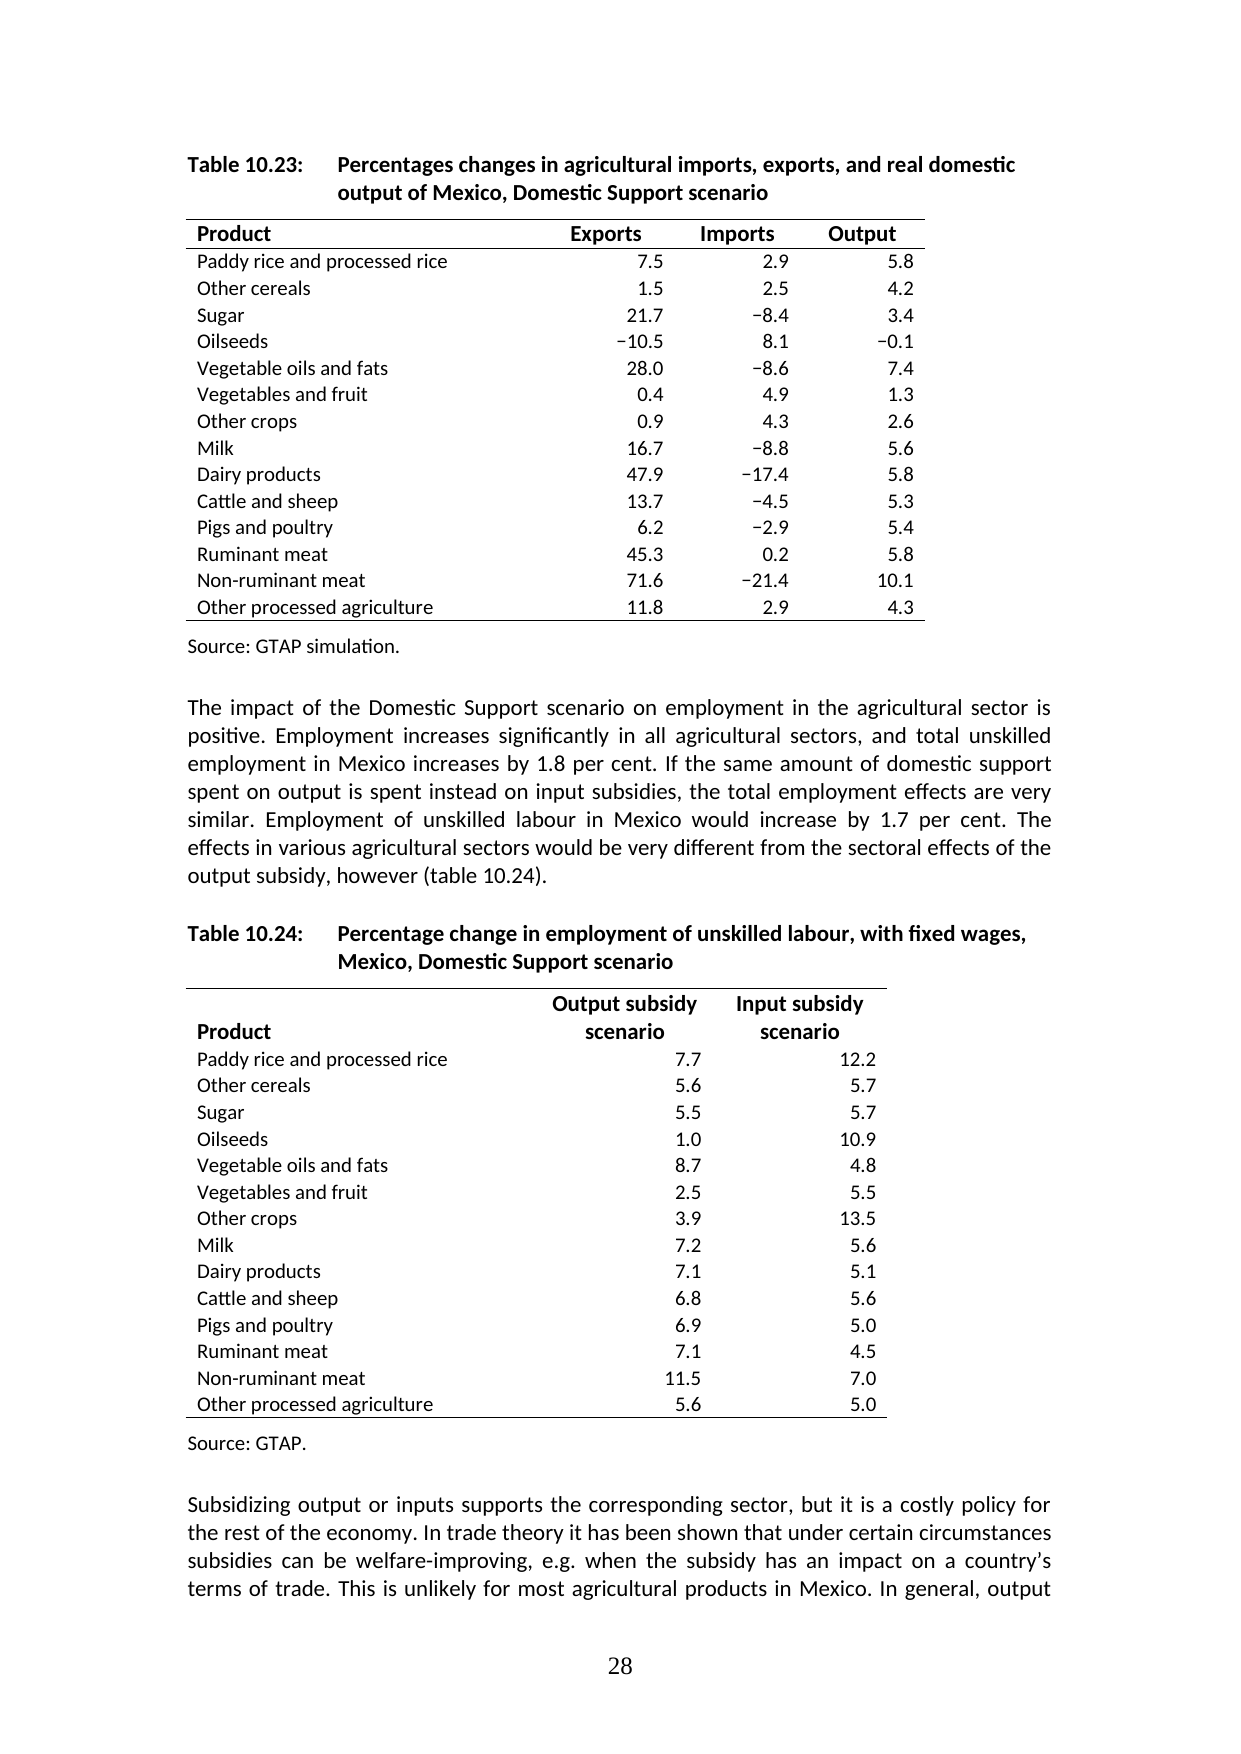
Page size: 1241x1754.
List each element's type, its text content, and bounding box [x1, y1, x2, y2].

table_cell Ruminant meat [186, 540, 537, 566]
text Source: GTAP simulation. [187, 633, 1053, 658]
table_cell Other cereals [186, 1072, 537, 1098]
table_cell Sugar [186, 1098, 537, 1125]
table_cell 2.9 [675, 249, 800, 274]
table_cell 71.6 [537, 566, 674, 593]
table_header Input subsidy scenario [712, 989, 887, 1045]
table_header Exports [537, 220, 674, 248]
table_cell 2.5 [675, 274, 800, 301]
table_cell 0.4 [537, 380, 674, 407]
table_cell −8.8 [675, 434, 800, 460]
table_cell Oilseeds [186, 1125, 537, 1151]
table_cell Other processed agriculture [186, 593, 537, 619]
table_cell 8.7 [537, 1151, 712, 1178]
table_cell 1.3 [800, 380, 925, 407]
table_cell 3.9 [537, 1204, 712, 1231]
table_cell 5.5 [537, 1098, 712, 1125]
table_cell 7.0 [712, 1364, 887, 1390]
table_cell 47.9 [537, 460, 674, 487]
table_cell Sugar [186, 301, 537, 327]
table_cell −10.5 [537, 327, 674, 354]
table_cell −2.9 [675, 513, 800, 540]
table_cell 3.4 [800, 301, 925, 327]
table_cell 6.2 [537, 513, 674, 540]
table_cell 5.6 [712, 1231, 887, 1257]
table_cell 4.3 [800, 593, 925, 619]
table_cell 5.6 [537, 1390, 712, 1417]
table_cell −0.1 [800, 327, 925, 354]
table_cell 11.5 [537, 1364, 712, 1390]
table_cell 2.6 [800, 407, 925, 433]
table_cell 0.2 [675, 540, 800, 566]
table_cell 5.6 [537, 1072, 712, 1098]
table_cell Other crops [186, 1204, 537, 1231]
table_header Output [800, 220, 925, 248]
table_cell 8.1 [675, 327, 800, 354]
table_cell 5.7 [712, 1098, 887, 1125]
table_cell −8.6 [675, 354, 800, 380]
table_cell 13.7 [537, 487, 674, 513]
table_cell 4.3 [675, 407, 800, 433]
table_cell Other crops [186, 407, 537, 433]
table_cell 7.5 [537, 249, 674, 274]
table_cell 5.0 [712, 1390, 887, 1417]
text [187, 1490, 1053, 1602]
table_cell 7.7 [537, 1045, 712, 1072]
table_cell 1.0 [537, 1125, 712, 1151]
table_cell Other processed agriculture [186, 1390, 537, 1417]
table_cell Vegetable oils and fats [186, 1151, 537, 1178]
table_cell 5.0 [712, 1311, 887, 1337]
table_cell Paddy rice and processed rice [186, 1045, 537, 1072]
table_cell Milk [186, 434, 537, 460]
table_cell Oilseeds [186, 327, 537, 354]
table_cell Milk [186, 1231, 537, 1257]
table_cell 7.1 [537, 1258, 712, 1284]
table_cell Pigs and poultry [186, 1311, 537, 1337]
table_cell 21.7 [537, 301, 674, 327]
text The impact of the Domestic Support scenario on employment in the agricultural sector is positive. Employment increases significantly in all agricultural sectors, and total unskilled employment in Mexico increases by 1.8 per cent. If the same amount of domestic support spent on output is spent instead on input subsidies, the total employment effects are very similar. Employment of unskilled labour in Mexico would increase by 1.7 per cent. The effects in various agricultural sectors would be very different from the sectoral effects of the output subsidy, however (table 10.24). [187, 693, 1053, 889]
table_cell 6.8 [537, 1284, 712, 1311]
table_cell Other cereals [186, 274, 537, 301]
table_cell Paddy rice and processed rice [186, 249, 537, 274]
table_cell 5.7 [712, 1072, 887, 1098]
table_cell 4.2 [800, 274, 925, 301]
subtitle Table 10.23: Percentages changes in agricultural imports, exports, and real domestic output of Mexico, Domestic Support scenario [187, 150, 1053, 206]
table_cell −4.5 [675, 487, 800, 513]
table_cell −17.4 [675, 460, 800, 487]
table_cell 2.5 [537, 1178, 712, 1204]
table_cell 4.9 [675, 380, 800, 407]
table_cell 10.1 [800, 566, 925, 593]
table_cell 7.1 [537, 1337, 712, 1364]
table_cell 7.4 [800, 354, 925, 380]
table_header Product [186, 989, 537, 1045]
table_cell Vegetables and fruit [186, 1178, 537, 1204]
table_cell 1.5 [537, 274, 674, 301]
table_cell Cattle and sheep [186, 1284, 537, 1311]
table_cell 5.4 [800, 513, 925, 540]
text Source: GTAP. [187, 1430, 1053, 1456]
table_header Output subsidy scenario [537, 989, 712, 1045]
table_cell 5.6 [800, 434, 925, 460]
table_cell 7.2 [537, 1231, 712, 1257]
table_cell 13.5 [712, 1204, 887, 1231]
table_cell 16.7 [537, 434, 674, 460]
table_cell 28.0 [537, 354, 674, 380]
table_cell 5.8 [800, 460, 925, 487]
table_cell Cattle and sheep [186, 487, 537, 513]
table_cell 45.3 [537, 540, 674, 566]
table_cell 4.8 [712, 1151, 887, 1178]
table_cell 5.1 [712, 1258, 887, 1284]
table_cell 5.8 [800, 540, 925, 566]
table_cell 11.8 [537, 593, 674, 619]
table_cell Dairy products [186, 1258, 537, 1284]
table_cell 5.5 [712, 1178, 887, 1204]
table_cell −8.4 [675, 301, 800, 327]
table_cell Non-ruminant meat [186, 1364, 537, 1390]
table_cell 10.9 [712, 1125, 887, 1151]
subtitle Table 10.24: Percentage change in employment of unskilled labour, with fixed wages, Mexico, Domestic Support scenario [187, 919, 1053, 975]
table_cell −21.4 [675, 566, 800, 593]
table_cell Pigs and poultry [186, 513, 537, 540]
table_cell 6.9 [537, 1311, 712, 1337]
table_cell 5.8 [800, 249, 925, 274]
table_cell Vegetable oils and fats [186, 354, 537, 380]
table_cell Ruminant meat [186, 1337, 537, 1364]
table_cell Non-ruminant meat [186, 566, 537, 593]
table_header Imports [675, 220, 800, 248]
table_header Product [186, 220, 537, 248]
table_cell 4.5 [712, 1337, 887, 1364]
table_cell 12.2 [712, 1045, 887, 1072]
table_cell 0.9 [537, 407, 674, 433]
table_cell 5.3 [800, 487, 925, 513]
table_cell Dairy products [186, 460, 537, 487]
table_cell 2.9 [675, 593, 800, 619]
table_cell 5.6 [712, 1284, 887, 1311]
table_cell Vegetables and fruit [186, 380, 537, 407]
